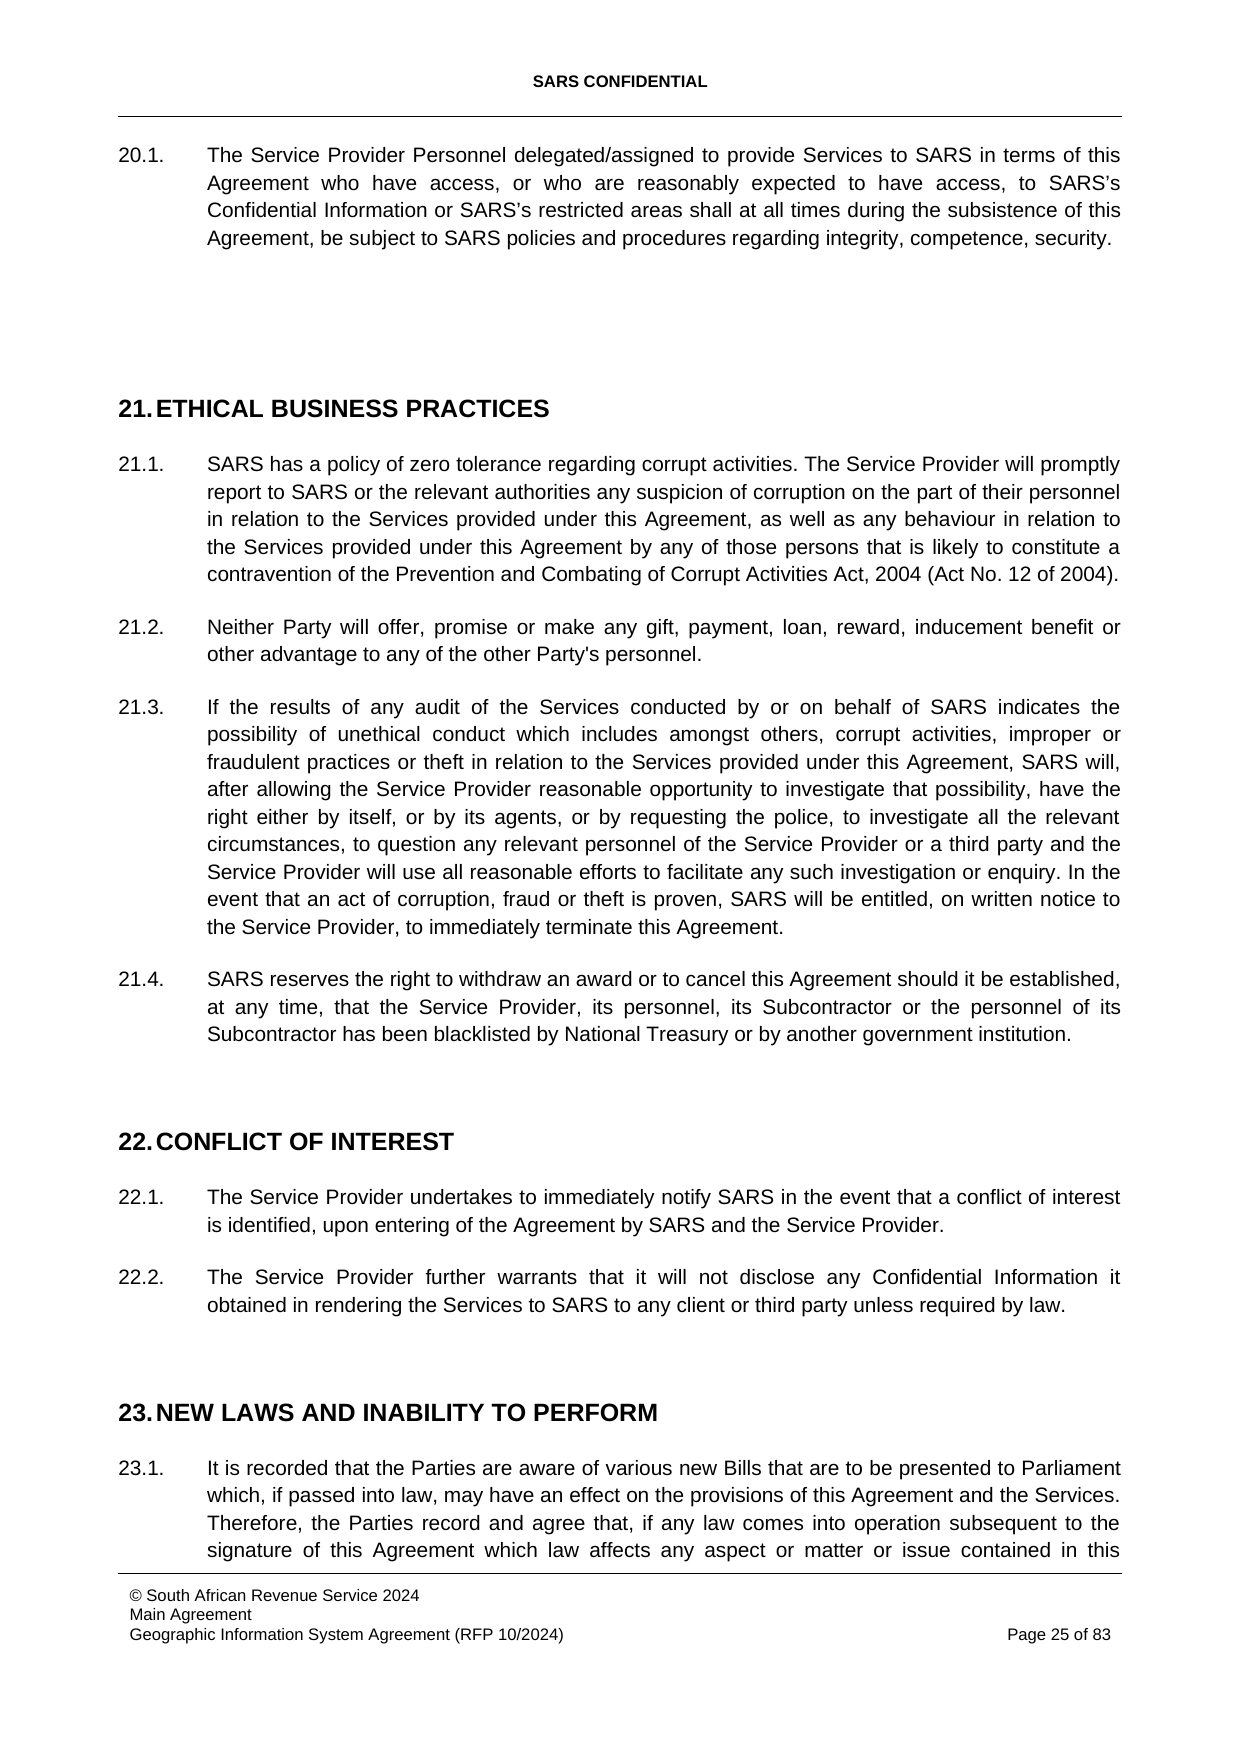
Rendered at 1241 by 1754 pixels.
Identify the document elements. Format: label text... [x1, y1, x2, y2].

text SARS has a policy of zero tolerance regarding corrupt activities. The Service Provider will promptly report to SARS or the relevant authorities any suspicion of corruption on the part of their personnel in relation to the Services provided under this Agreement, as well as any behaviour in relation to the Services provided under this Agreement by any of those persons that is likely to constitute a contravention of the Prevention and Combating of Corrupt Activities Act, 2004 (Act No. 12 of 2004). [118, 452, 1122, 586]
text The Service Provider Personnel delegated/assigned to provide Services to SARS in terms of this Agreement who have access, or who are reasonably expected to have access, to SARS’s Confidential Information or SARS’s restricted areas shall at all times during the subsistence of this Agreement, be subject to SARS policies and procedures regarding integrity, competence, security. [118, 143, 1122, 249]
text If the results of any audit of the Services conducted by or on behalf of SARS indicates the possibility of unethical conduct which includes amongst others, corrupt activities, improper or fraudulent practices or theft in relation to the Services provided under this Agreement, SARS will, after allowing the Service Provider reasonable opportunity to investigate that possibility, have the right either by itself, or by its agents, or by requesting the police, to investigate all the relevant circumstances, to question any relevant personnel of the Service Provider or a third party and the Service Provider will use all reasonable efforts to facilitate any such investigation or enquiry. In the event that an act of corruption, fraud or theft is proven, SARS will be entitled, on written notice to the Service Provider, to immediately terminate this Agreement. [118, 695, 1122, 939]
text The Service Provider undertakes to immediately notify SARS in the event that a conflict of interest is identified, upon entering of the Agreement by SARS and the Service Provider. [118, 1185, 1122, 1237]
text SARS reserves the right to withdraw an award or to cancel this Agreement should it be established, at any time, that the Service Provider, its personnel, its Subcontractor or the personnel of its Subcontractor has been blacklisted by National Treasury or by another government institution. [118, 967, 1122, 1046]
subtitle ETHICAL BUSINESS PRACTICES [118, 394, 1122, 423]
text Neither Party will offer, promise or make any gift, payment, loan, reward, inducement benefit or other advantage to any of the other Party's personnel. [118, 615, 1122, 666]
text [118, 1456, 1122, 1562]
subtitle NEW LAWS AND INABILITY TO PERFORM [118, 1398, 1122, 1426]
text The Service Provider further warrants that it will not disclose any Confidential Information it obtained in rendering the Services to SARS to any client or third party unless required by law. [118, 1265, 1122, 1317]
subtitle CONFLICT OF INTEREST [118, 1127, 1122, 1156]
